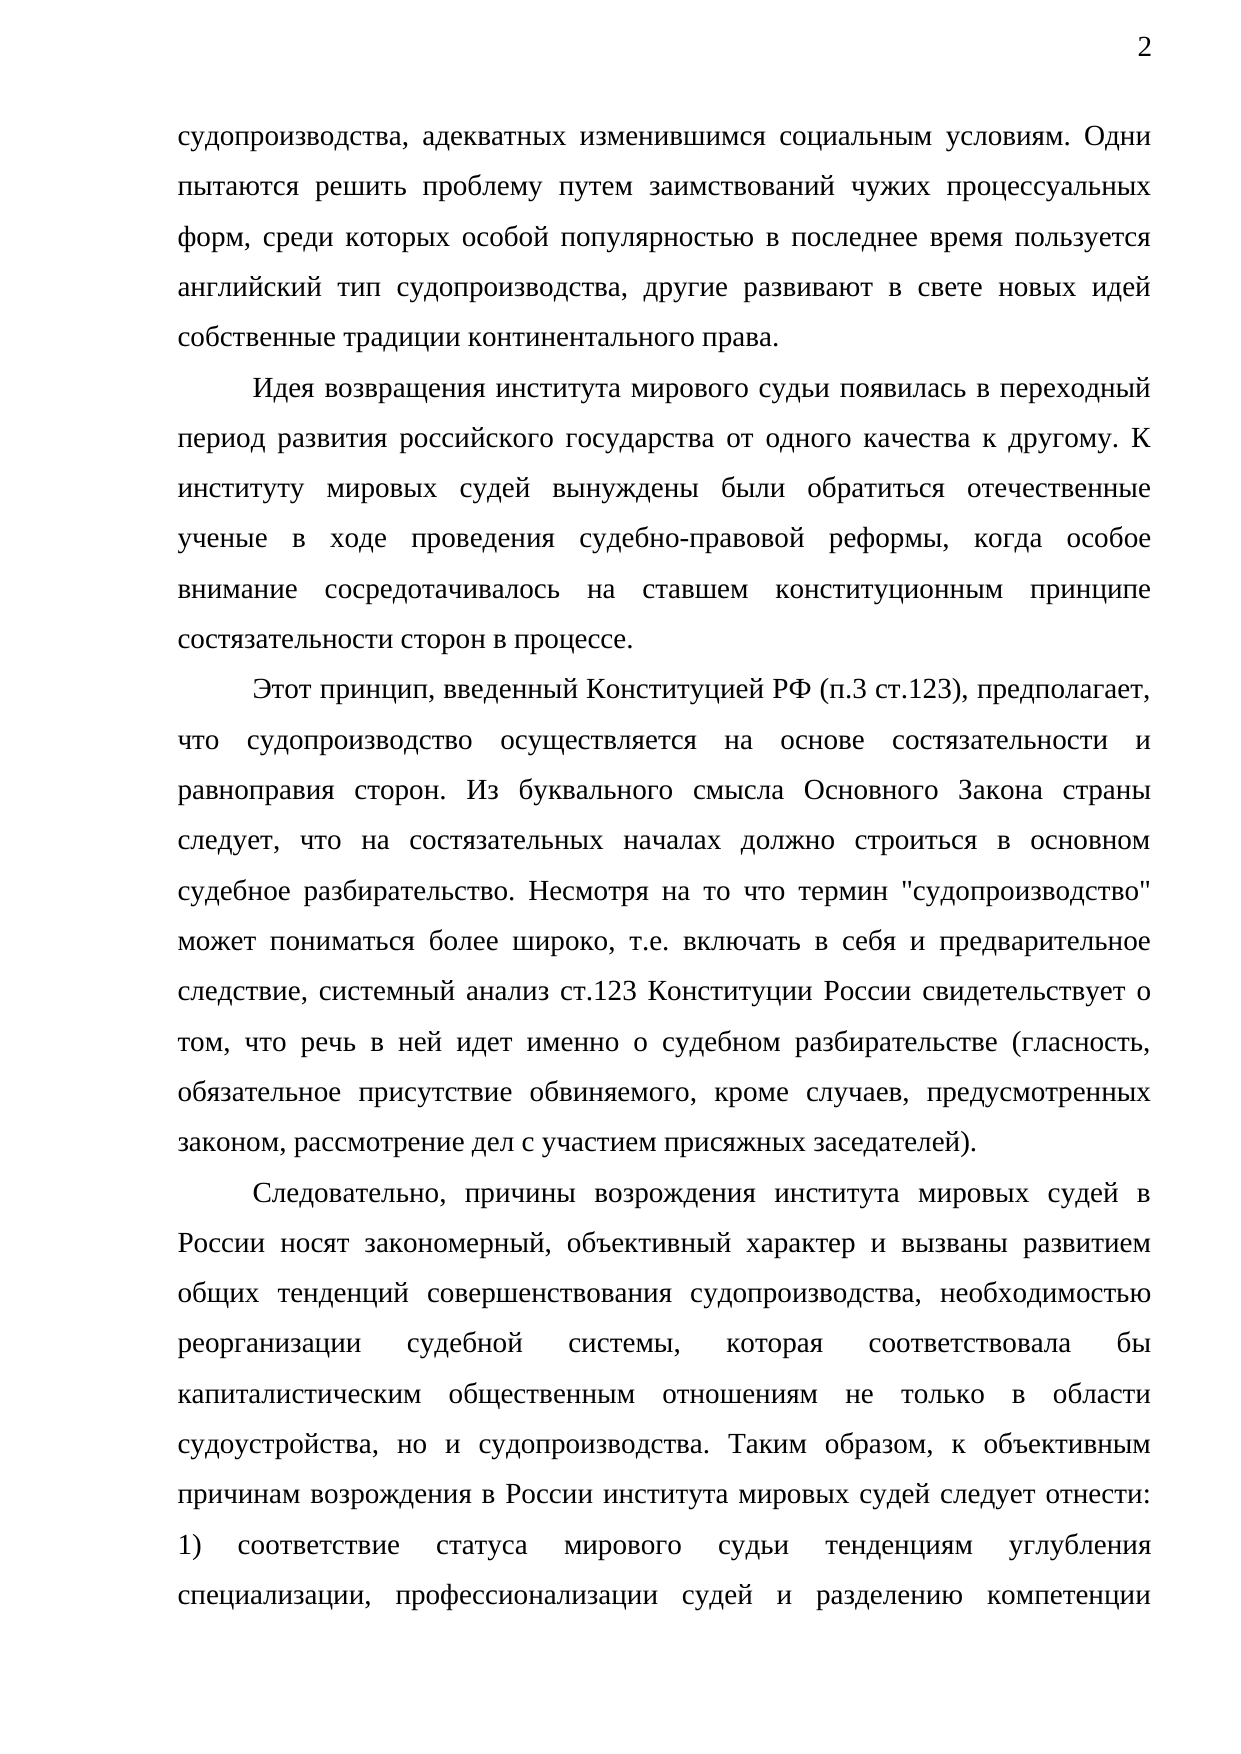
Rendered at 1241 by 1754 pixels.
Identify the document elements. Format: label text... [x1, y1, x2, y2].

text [177, 1175, 1152, 1611]
text Этот принцип, введенный Конституцией РФ (п.3 ст.123), предполагает, что судопроизводство осуществляется на основе состязательности и равноправия сторон. Из буквального смысла Основного Закона страны следует, что на состязательных началах должно строиться в основном судебное разбирательство. Несмотря на то что термин "судопроизводство" может пониматься более широко, т.е. включать в себя и предварительное следствие, системный анализ ст.123 Конституции России свидетельствует о том, что речь в ней идет именно о судебном разбирательстве (гласность, обязательное присутствие обвиняемого, кроме случаев, предусмотренных законом, рассмотрение дел с участием присяжных заседателей). [177, 672, 1152, 1158]
text Идея возвращения института мирового судьи появилась в переходный период развития российского государства от одного качества к другому. К институту мировых судей вынуждены были обратиться отечественные ученые в ходе проведения судебно-правовой реформы, когда особое внимание сосредотачивалось на ставшем конституционным принципе состязательности сторон в процессе. [177, 370, 1152, 655]
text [177, 118, 1152, 353]
